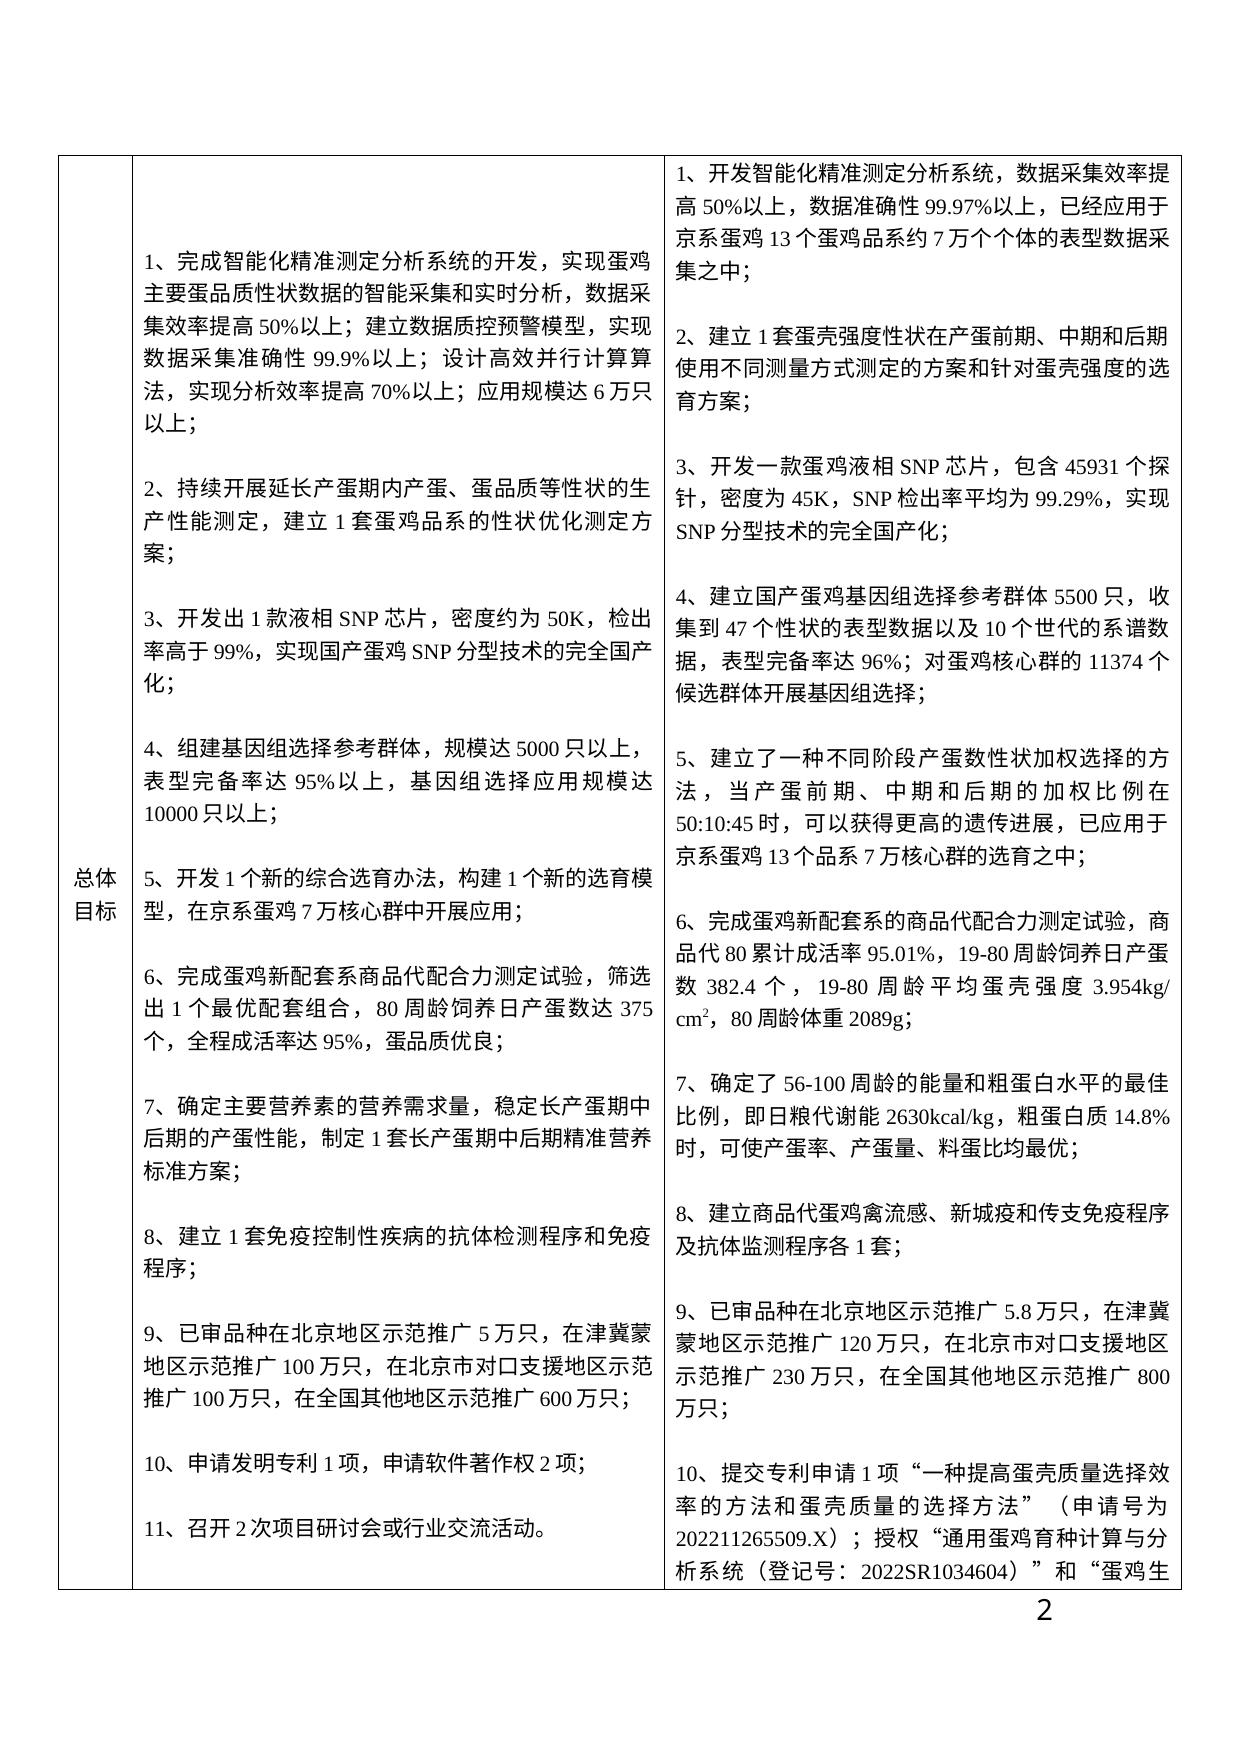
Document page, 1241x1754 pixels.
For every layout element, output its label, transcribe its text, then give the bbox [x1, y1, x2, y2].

table_cell 1、完成智能化精准测定分析系统的开发，实现蛋鸡主要蛋品质性状数据的智能采集和实时分析，数据采集效率提高50%以上；建立数据质控预警模型，实现数据采集准确性99.9%以上；设计高效并行计算算法，实现分析效率提高70%以上；应用规模达6万只以上； 2、持续开展延长产蛋期内产蛋、蛋品质等性状的生产性能测定，建立1套蛋鸡品系的性状优化测定方案； 3、开发出1款液相SNP芯片，密度约为50K，检出率高于99%，实现国产蛋鸡SNP分型技术的完全国产化； 4、组建基因组选择参考群体，规模达5000只以上，表型完备率达95%以上，基因组选择应用规模达10000只以上； 5、开发1个新的综合选育办法，构建1个新的选育模型，在京系蛋鸡7万核心群中开展应用； 6、完成蛋鸡新配套系商品代配合力测定试验，筛选出1个最优配套组合，80周龄饲养日产蛋数达375个，全程成活率达95%，蛋品质优良； 7、确定主要营养素的营养需求量，稳定长产蛋期中后期的产蛋性能，制定1套长产蛋期中后期精准营养标准方案； 8、建立1套免疫控制性疾病的抗体检测程序和免疫程序； 9、已审品种在北京地区示范推广5万只，在津冀蒙地区示范推广100万只，在北京市对口支援地区示范推广100万只，在全国其他地区示范推广600万只； 10、申请发明专利1项，申请软件著作权2项； 11、召开2次项目研讨会或行业交流活动。 [133, 156, 664, 1589]
table_cell 1、开发智能化精准测定分析系统，数据采集效率提高50%以上，数据准确性99.97%以上，已经应用于京系蛋鸡13个蛋鸡品系约7万个个体的表型数据采集之中； 2、建立1套蛋壳强度性状在产蛋前期、中期和后期使用不同测量方式测定的方案和针对蛋壳强度的选育方案； 3、开发一款蛋鸡液相SNP芯片，包含45931个探针，密度为45K，SNP检出率平均为99.29%，实现SNP分型技术的完全国产化； 4、建立国产蛋鸡基因组选择参考群体5500只，收集到47个性状的表型数据以及10个世代的系谱数据，表型完备率达96%；对蛋鸡核心群的11374个候选群体开展基因组选择； 5、建立了一种不同阶段产蛋数性状加权选择的方法，当产蛋前期、中期和后期的加权比例在50:10:45时，可以获得更高的遗传进展，已应用于京系蛋鸡13个品系7万核心群的选育之中； 6、完成蛋鸡新配套系的商品代配合力测定试验，商品代80累计成活率95.01%，19-80周龄饲养日产蛋数382.4个，19-80周龄平均蛋壳强度3.954kg/cm2，80周龄体重2089g； 7、确定了56-100周龄的能量和粗蛋白水平的最佳比例，即日粮代谢能2630kcal/kg，粗蛋白质14.8%时，可使产蛋率、产蛋量、料蛋比均最优； 8、建立商品代蛋鸡禽流感、新城疫和传支免疫程序及抗体监测程序各1套； 9、已审品种在北京地区示范推广5.8万只，在津冀蒙地区示范推广120万只，在北京市对口支援地区示范推广230万只，在全国其他地区示范推广800万只； 10、提交专利申请1项“一种提高蛋壳质量选择效率的方法和蛋壳质量的选择方法”（申请号为202211265509.X）；授权“通用蛋鸡育种计算与分析系统（登记号：2022SR1034604）”和“蛋鸡生产平台（登记号：2022SR1034605）”软件著作权2项； 11、组织召开项目研讨会“蛋鸡基因组育种技术体系建立与新配套系培育项目工作的交流会”、行业交流会“中国蛋鸡种业峰会”，联合商都县农牧和科技局，举办以“科技创新振兴产业，联农带农共同致富”为主题的联农带农产教融合培训会各1次。 [665, 156, 1181, 1589]
table_cell 年度总体目标 [59, 156, 132, 1589]
